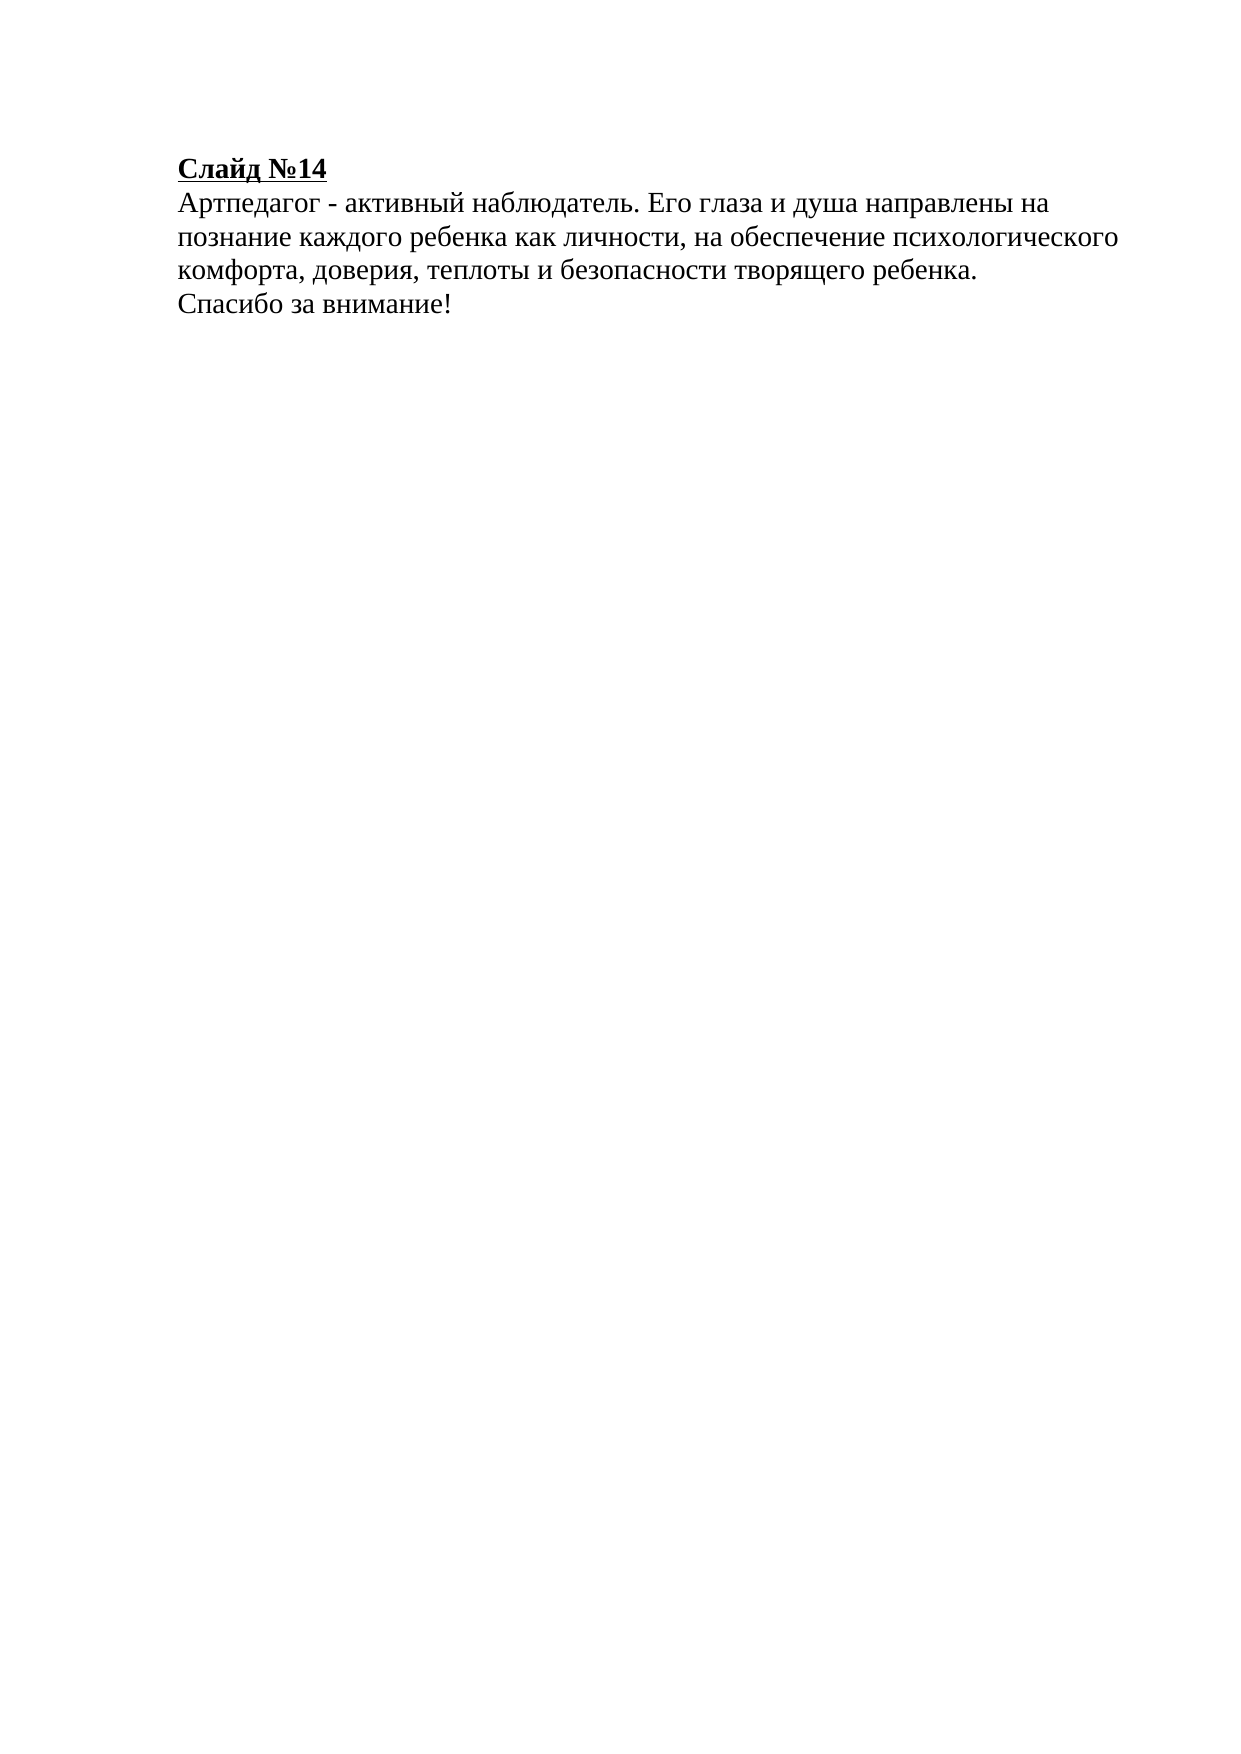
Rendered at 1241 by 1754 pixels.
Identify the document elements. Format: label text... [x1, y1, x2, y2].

text Спасибо за внимание! [177, 286, 1152, 319]
text Артпедагог - активный наблюдатель. Его глаза и душа направлены на познание каждого ребенка как личности, на обеспечение психологического комфорта, доверия, теплоты и безопасности творящего ребенка. [177, 185, 1152, 286]
text Слайд №14 [177, 152, 1152, 185]
